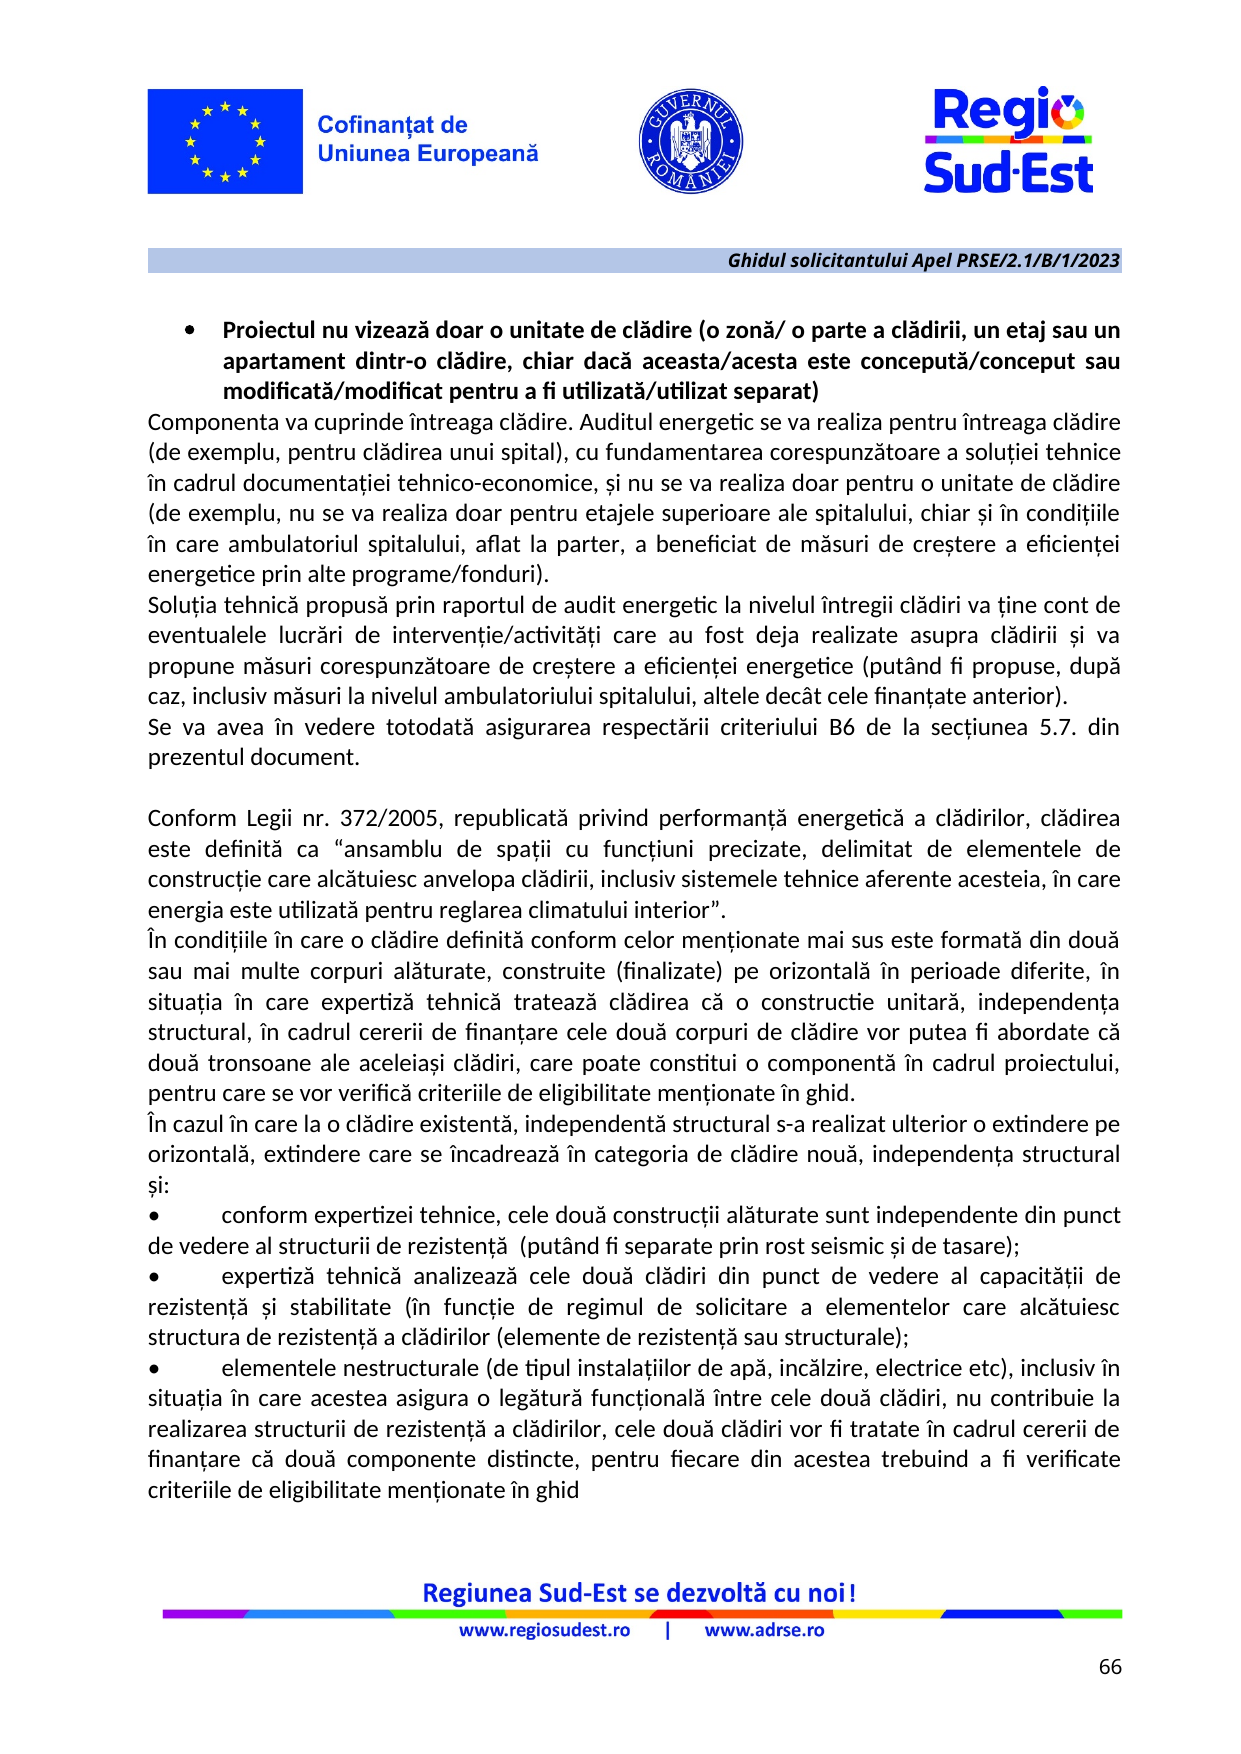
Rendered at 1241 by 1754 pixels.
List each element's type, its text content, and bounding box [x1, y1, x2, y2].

text • expertiză tehnică analizează cele două clădiri din punct de vedere al capacității de rezistență și stabilitate (în funcție de regimul de solicitare a elementelor care alcătuiesc structura de rezistență a clădirilor (elemente de rezistență sau structurale); [148, 1260, 1122, 1352]
text • conform expertizei tehnice, cele două construcții alăturate sunt independente din punct de vedere al structurii de rezistență (putând fi separate prin rost seismic și de tasare); [148, 1199, 1122, 1260]
picture [162, 1582, 1123, 1640]
text În cazul în care la o clădire existentă, independentă structural s-a realizat ulterior o extindere pe orizontală, extindere care se încadrează în categoria de clădire nouă, independența structural și: [148, 1108, 1122, 1199]
text • elementele nestructurale (de tipul instalațiilor de apă, incălzire, electrice etc), inclusiv în situația în care acestea asigura o legătură funcțională între cele două clădiri, nu contribuie la realizarea structurii de rezistență a clădirilor, cele două clădiri vor fi tratate în cadrul cererii de finanțare că două componente distincte, pentru fiecare din acestea trebuind a fi verificate criteriile de eligibilitate menționate în ghid [148, 1352, 1122, 1504]
text Conform Legii nr. 372/2005, republicată privind performanță energetică a clădirilor, clădirea este definită ca “ansamblu de spaţii cu funcţiuni precizate, delimitat de elementele de construcţie care alcătuiesc anvelopa clădirii, inclusiv sistemele tehnice aferente acesteia, în care energia este utilizată pentru reglarea climatului interior”. [148, 803, 1122, 925]
list Proiectul nu vizează doar o unitate de clădire (o zonă/ o parte a clădirii, un etaj sau un apartament dintr-o clădire, chiar dacă aceasta/acesta este concepută/conceput sau modificată/modificat pentru a fi utilizată/utilizat separat) [185, 314, 1122, 406]
text Se va avea în vedere totodată asigurarea respectării criteriului B6 de la secțiunea 5.7. din prezentul document. [148, 711, 1122, 772]
picture [147, 86, 1093, 195]
text Soluția tehnică propusă prin raportul de audit energetic la nivelul întregii clădiri va ține cont de eventualele lucrări de intervenție/activități care au fost deja realizate asupra clădirii și va propune măsuri corespunzătoare de creștere a eficienței energetice (putând fi propuse, după caz, inclusiv măsuri la nivelul ambulatoriului spitalului, altele decât cele finanțate anterior). [148, 589, 1122, 711]
text Componenta va cuprinde întreaga clădire. Auditul energetic se va realiza pentru întreaga clădire (de exemplu, pentru clădirea unui spital), cu fundamentarea corespunzătoare a soluției tehnice în cadrul documentației tehnico-economice, și nu se va realiza doar pentru o unitate de clădire (de exemplu, nu se va realiza doar pentru etajele superioare ale spitalului, chiar și în condițiile în care ambulatoriul spitalului, aflat la parter, a beneficiat de măsuri de creștere a eficienței energetice prin alte programe/fonduri). [148, 406, 1122, 589]
text În condițiile în care o clădire definită conform celor menționate mai sus este formată din două sau mai multe corpuri alăturate, construite (finalizate) pe orizontală în perioade diferite, în situația în care expertiză tehnică tratează clădirea că o constructie unitară, independența structural, în cadrul cererii de finanțare cele două corpuri de clădire vor putea fi abordate că două tronsoane ale aceleiași clădiri, care poate constitui o componentă în cadrul proiectului, pentru care se vor verifică criteriile de eligibilitate menționate în ghid. [148, 925, 1122, 1108]
